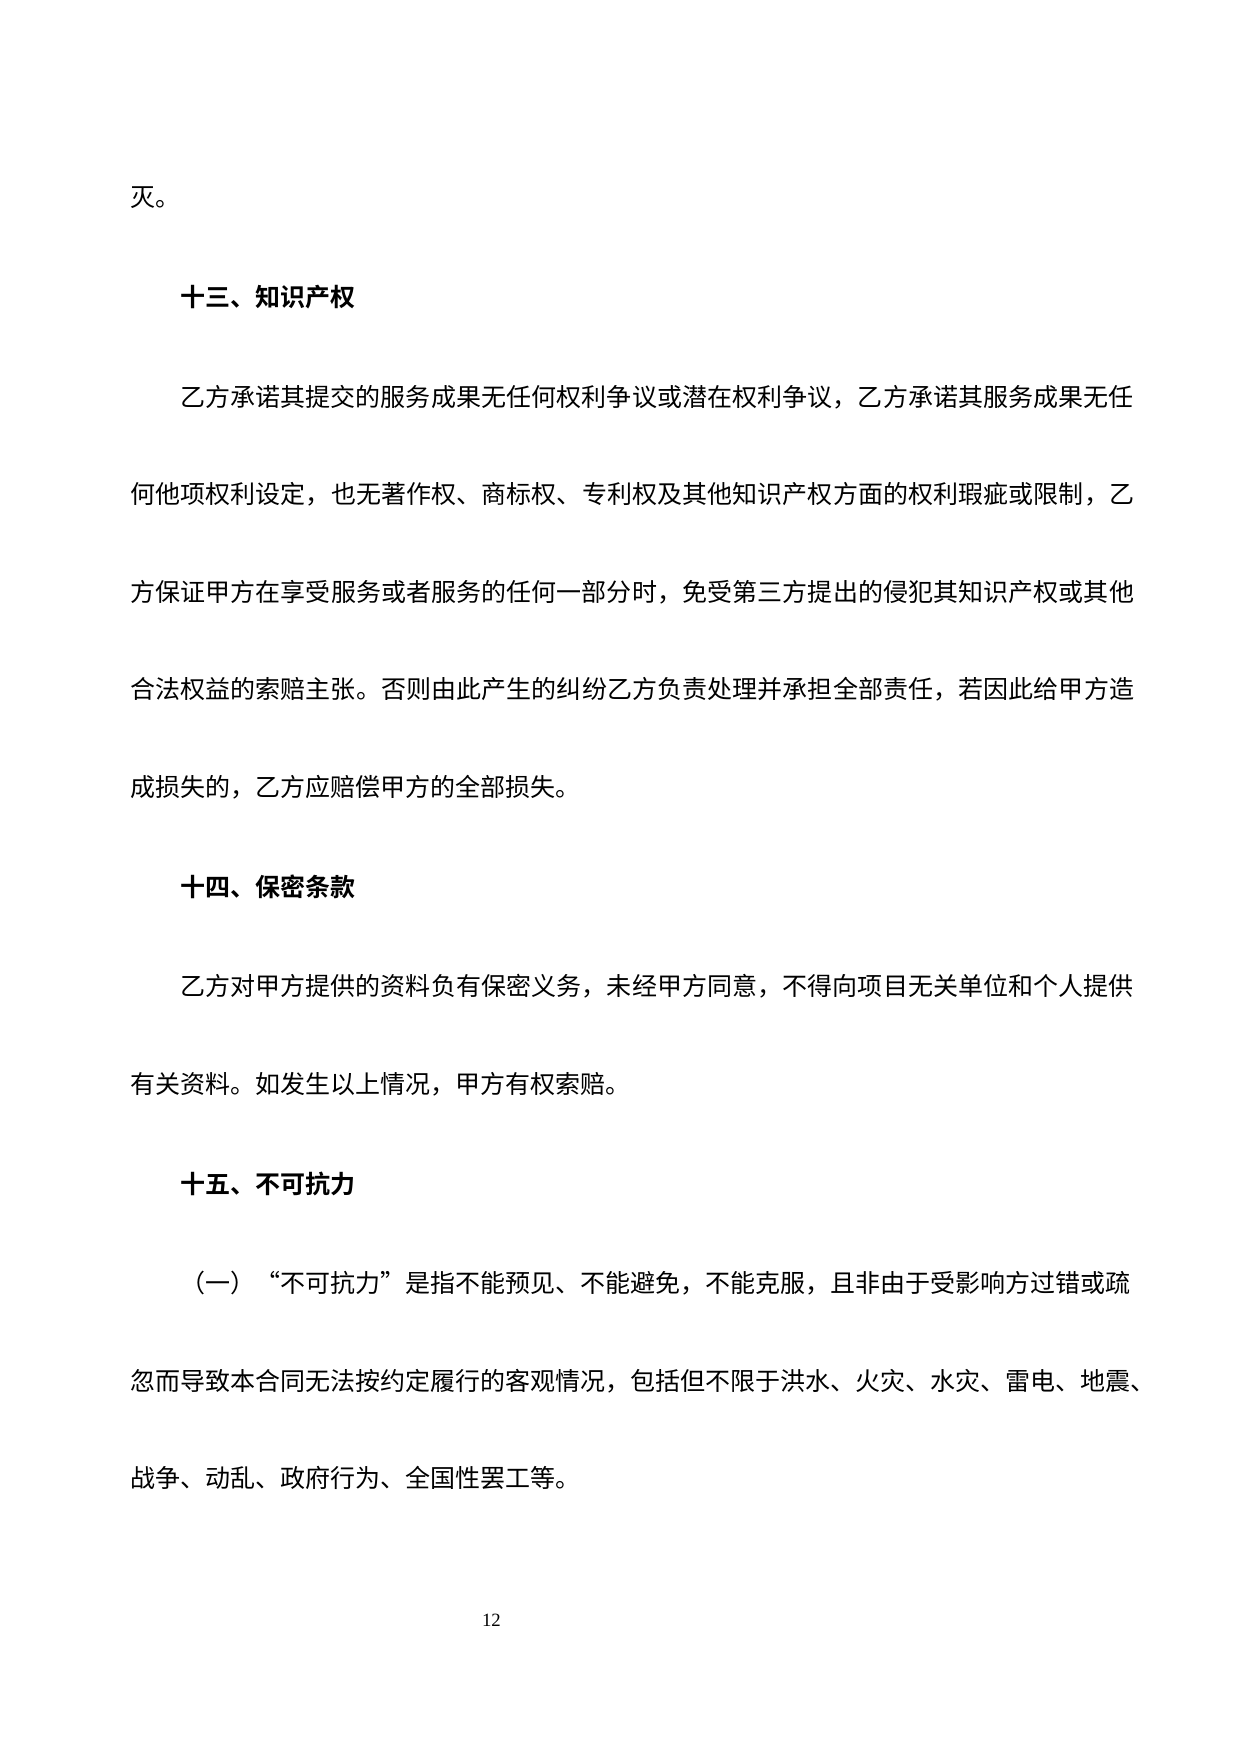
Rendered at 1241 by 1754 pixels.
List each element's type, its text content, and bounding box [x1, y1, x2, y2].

text 十三、知识产权 [130, 263, 1134, 328]
text 乙方承诺其提交的服务成果无任何权利争议或潜在权利争议，乙方承诺其服务成果无任何他项权利设定，也无著作权、商标权、专利权及其他知识产权方面的权利瑕疵或限制，乙方保证甲方在享受服务或者服务的任何一部分时，免受第三方提出的侵犯其知识产权或其他合法权益的索赔主张。否则由此产生的纠纷乙方负责处理并承担全部责任，若因此给甲方造成损失的，乙方应赔偿甲方的全部损失。 [130, 363, 1134, 818]
text 乙方对甲方提供的资料负有保密义务，未经甲方同意，不得向项目无关单位和个人提供有关资料。如发生以上情况，甲方有权索赔。 [130, 952, 1134, 1115]
text （一）“不可抗力”是指不能预见、不能避免，不能克服，且非由于受影响方过错或疏忽而导致本合同无法按约定履行的客观情况，包括但不限于洪水、火灾、水灾、雷电、地震、战争、动乱、政府行为、全国性罢工等。 [130, 1249, 1134, 1509]
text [130, 163, 1134, 228]
text 十四、保密条款 [130, 853, 1134, 918]
text 十五、不可抗力 [130, 1150, 1134, 1215]
